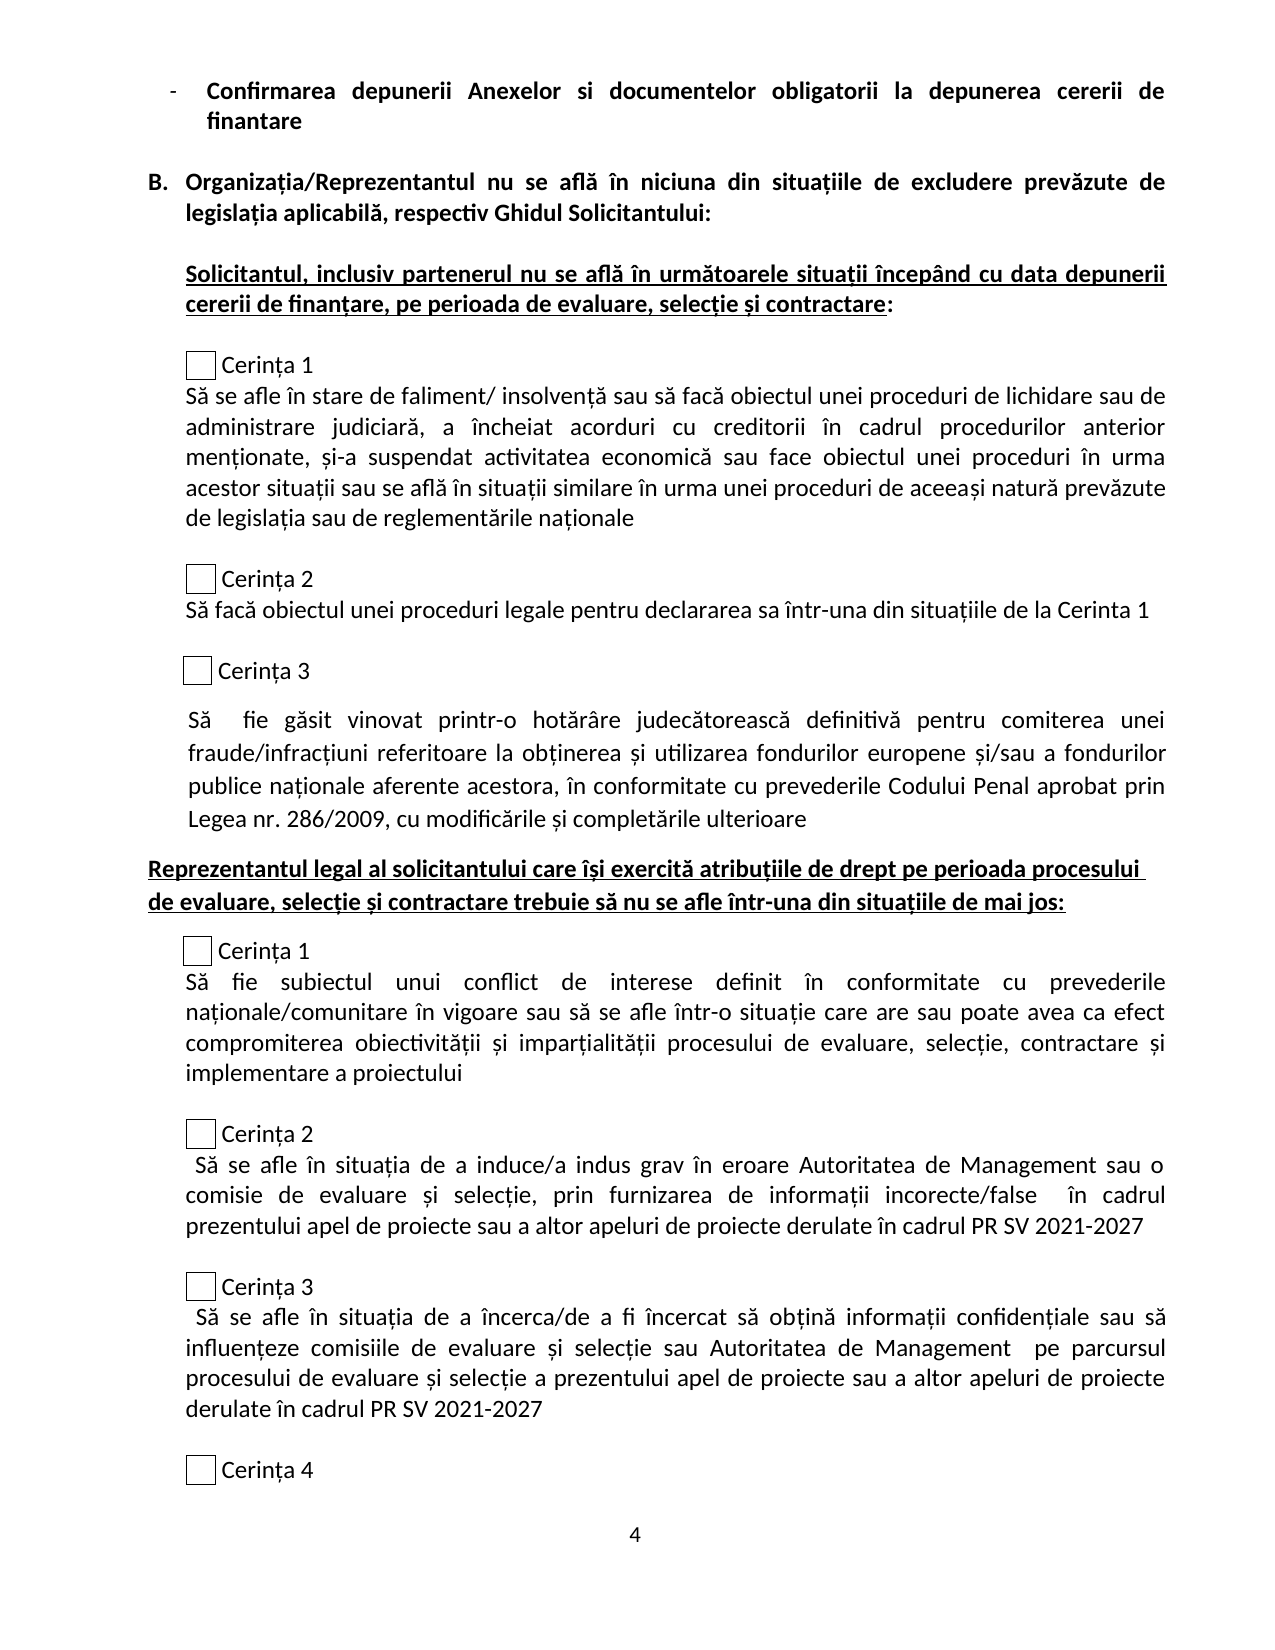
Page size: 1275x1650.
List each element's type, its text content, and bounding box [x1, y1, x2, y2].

list Cerința 1 [185, 350, 1167, 380]
text Reprezentantul legal al solicitantului care îşi exercită atribuţiile de drept pe perioada procesului de evaluare, selecție și contractare trebuie să nu se afle într-una din situațiile de mai jos: [148, 853, 1167, 916]
list Să se afle în situația de a induce/a indus grav în eroare Autoritatea de Management sau o comisie de evaluare şi selecţie, prin furnizarea de informaţii incorecte/false în cadrul prezentului apel de proiecte sau a altor apeluri de proiecte derulate în cadrul PR SV 2021-2027 [185, 1149, 1167, 1241]
list Să fie subiectul unui conflict de interese definit în conformitate cu prevederile naţionale/comunitare în vigoare sau să se afle într-o situaţie care are sau poate avea ca efect compromiterea obiectivității și imparțialității procesului de evaluare, selecție, contractare și implementare a proiectului [185, 966, 1167, 1088]
list Confirmarea depunerii Anexelor si documentelor obligatorii la depunerea cererii de finantare [169, 75, 1167, 136]
list Cerința 2 [185, 1118, 1167, 1149]
list Cerința 3 [185, 1271, 1167, 1302]
text Cerința 3 [148, 655, 1167, 685]
list Cerința 1 [148, 935, 1167, 966]
list Organizația/Reprezentantul nu se află în niciuna din situațiile de excludere prevăzute de legislația aplicabilă, respectiv Ghidul Solicitantului: [148, 167, 1167, 228]
list Cerința 2 [185, 563, 1167, 594]
list Să facă obiectul unei proceduri legale pentru declararea sa într-una din situațiile de la Cerinta 1 [185, 594, 1167, 624]
list Să se afle în situația de a încerca/de a fi încercat să obţină informaţii confidenţiale sau să influenţeze comisiile de evaluare şi selecţie sau Autoritatea de Management pe parcursul procesului de evaluare și selecţie a prezentului apel de proiecte sau a altor apeluri de proiecte derulate în cadrul PR SV 2021-2027 [185, 1302, 1167, 1424]
list Solicitantul, inclusiv partenerul nu se află în următoarele situații începând cu data depunerii cererii de finanțare, pe perioada de evaluare, selecție și contractare: [185, 285, 1167, 319]
list Să se afle în stare de faliment/ insolvenţă sau să facă obiectul unei proceduri de lichidare sau de administrare judiciară, a încheiat acorduri cu creditorii în cadrul procedurilor anterior menţionate, şi-a suspendat activitatea economică sau face obiectul unei proceduri în urma acestor situaţii sau se află în situaţii similare în urma unei proceduri de aceeaşi natură prevăzute de legislaţia sau de reglementările naţionale [185, 380, 1167, 533]
list Cerința 4 [185, 1454, 1167, 1485]
text Să fie găsit vinovat printr-o hotărâre judecătorească definitivă pentru comiterea unei fraude/infracțiuni referitoare la obţinerea şi utilizarea fondurilor europene şi/sau a fondurilor publice naţionale aferente acestora, în conformitate cu prevederile Codului Penal aprobat prin Legea nr. 286/2009, cu modificările și completările ulterioare [188, 704, 1167, 834]
list Solicitantul, inclusiv partenerul nu se află în următoarele situații începând cu data depunerii cererii de finanțare, pe perioada de evaluare, selecție și contractare: [185, 258, 1167, 284]
